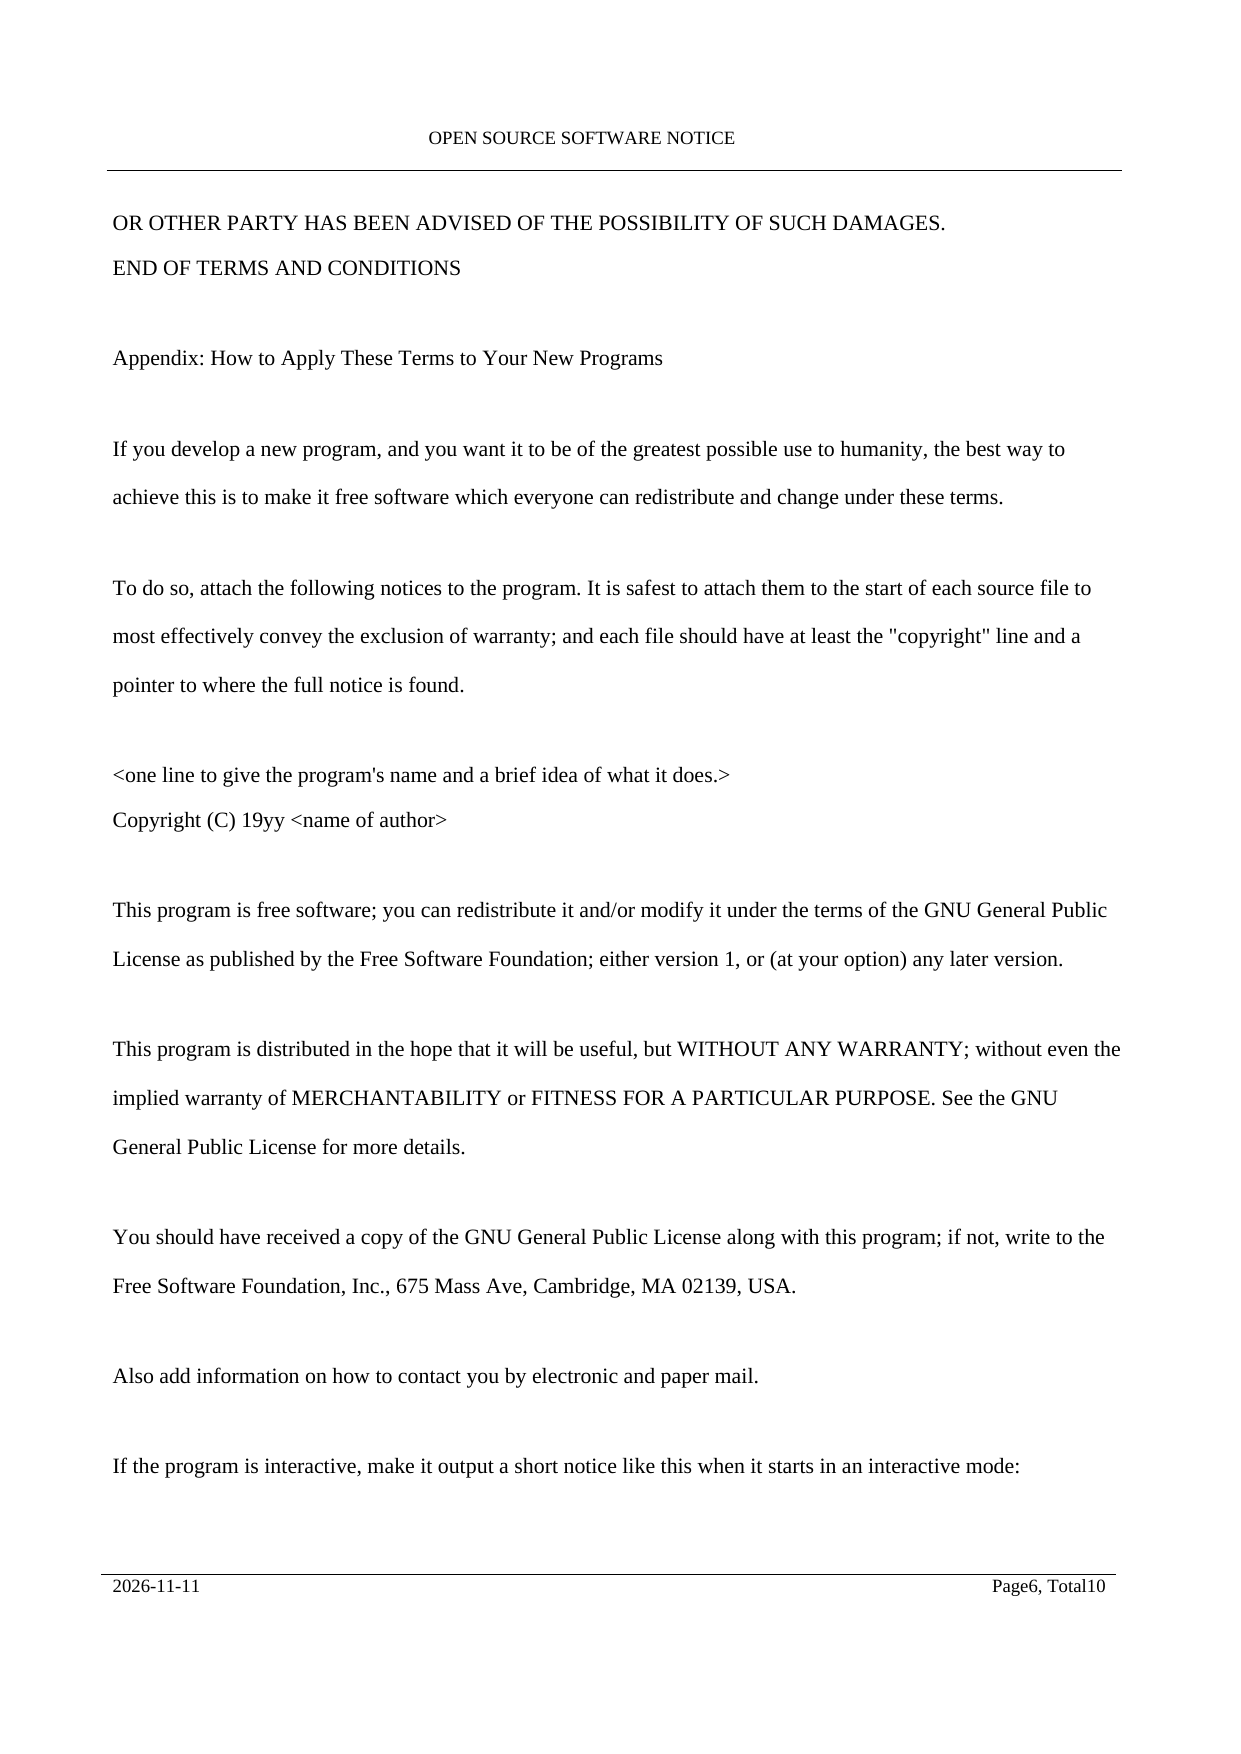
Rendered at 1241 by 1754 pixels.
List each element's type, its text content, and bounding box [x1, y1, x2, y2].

text END OF TERMS AND CONDITIONS [112, 251, 1128, 284]
text This program is free software; you can redistribute it and/or modify it under the terms of the GNU General Public License as published by the Free Software Foundation; either version 1, or (at your option) any later version. [112, 894, 1128, 975]
text Also add information on how to contact you by electronic and paper mail. [112, 1359, 1128, 1392]
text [112, 206, 1128, 239]
text If the program is interactive, make it output a short notice like this when it starts in an interactive mode: [112, 1450, 1128, 1482]
text If you develop a new program, and you want it to be of the greatest possible use to humanity, the best way to achieve this is to make it free software which everyone can redistribute and change under these terms. [112, 432, 1128, 513]
text Appendix: How to Apply These Terms to Your New Programs [112, 342, 1128, 374]
text <one line to give the program's name and a brief idea of what it does.> [112, 758, 1128, 791]
text You should have received a copy of the GNU General Public License along with this program; if not, write to the Free Software Foundation, Inc., 675 Mass Ave, Cambridge, MA 02139, USA. [112, 1221, 1128, 1302]
text This program is distributed in the hope that it will be useful, but WITHOUT ANY WARRANTY; without even the implied warranty of MERCHANTABILITY or FITNESS FOR A PARTICULAR PURPOSE. See the GNU General Public License for more details. [112, 1033, 1128, 1163]
text Copyright (C) 19yy <name of author> [112, 804, 1128, 836]
text To do so, attach the following notices to the program. It is safest to attach them to the start of each source file to most effectively convey the exclusion of warranty; and each file should have at least the "copyright" line and a pointer to where the full notice is found. [112, 571, 1128, 701]
